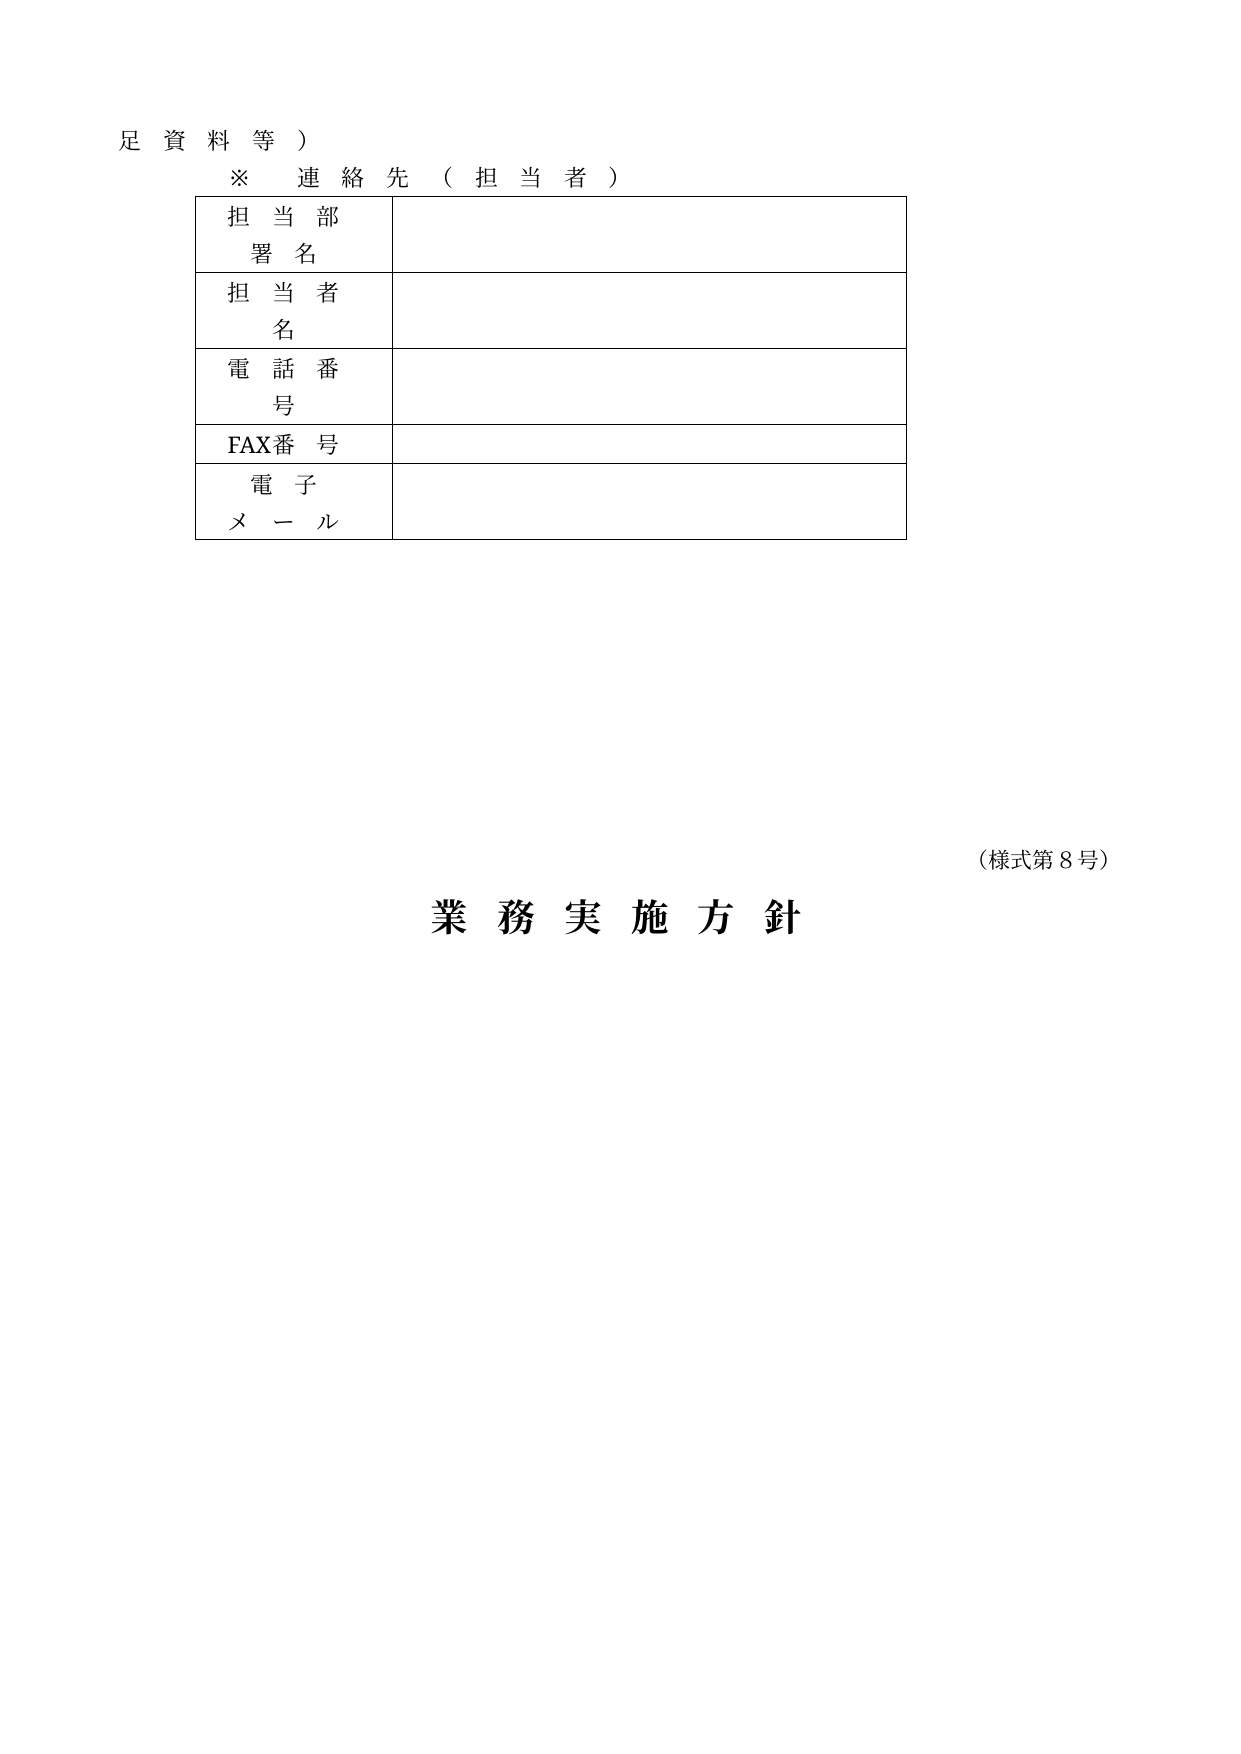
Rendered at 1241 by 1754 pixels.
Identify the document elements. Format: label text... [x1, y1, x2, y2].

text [118, 121, 1122, 158]
table_cell [393, 425, 906, 463]
table_header [393, 197, 906, 272]
text （様式第８号） [118, 840, 1122, 878]
table_cell [393, 349, 906, 424]
table_cell 電子メール [196, 464, 392, 539]
table_cell 電話番号 [196, 349, 392, 424]
text 業 務 実 施 方 針 [118, 878, 1122, 953]
table_cell FAX番号 [196, 425, 392, 463]
table_header 担当部署名 [196, 197, 392, 272]
list 連絡先（担当者） [208, 158, 1122, 196]
table_cell [393, 464, 906, 539]
table_cell [393, 273, 906, 348]
table_cell 担当者名 [196, 273, 392, 348]
